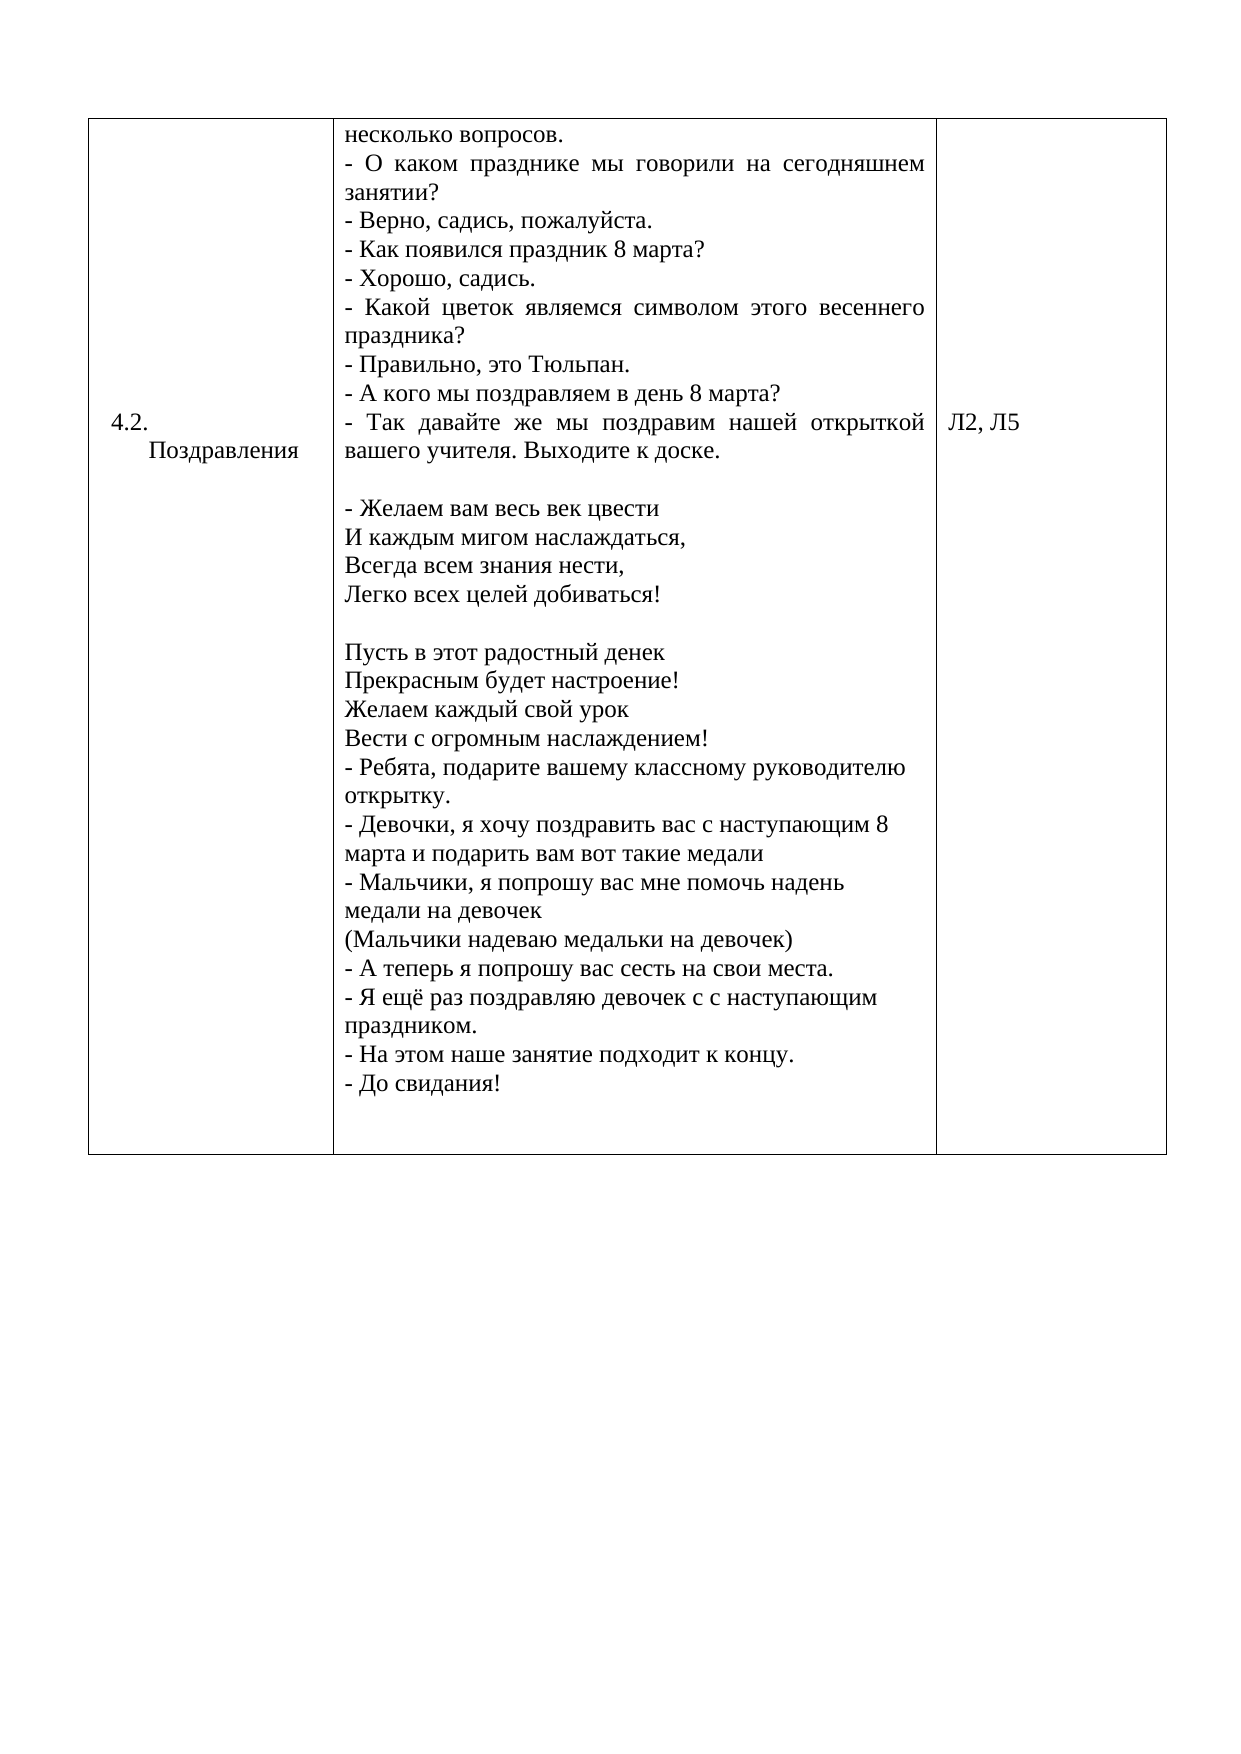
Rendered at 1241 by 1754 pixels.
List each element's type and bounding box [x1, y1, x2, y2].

table_cell [89, 119, 333, 1153]
table_cell [937, 119, 1166, 1153]
table_cell [334, 119, 936, 1153]
